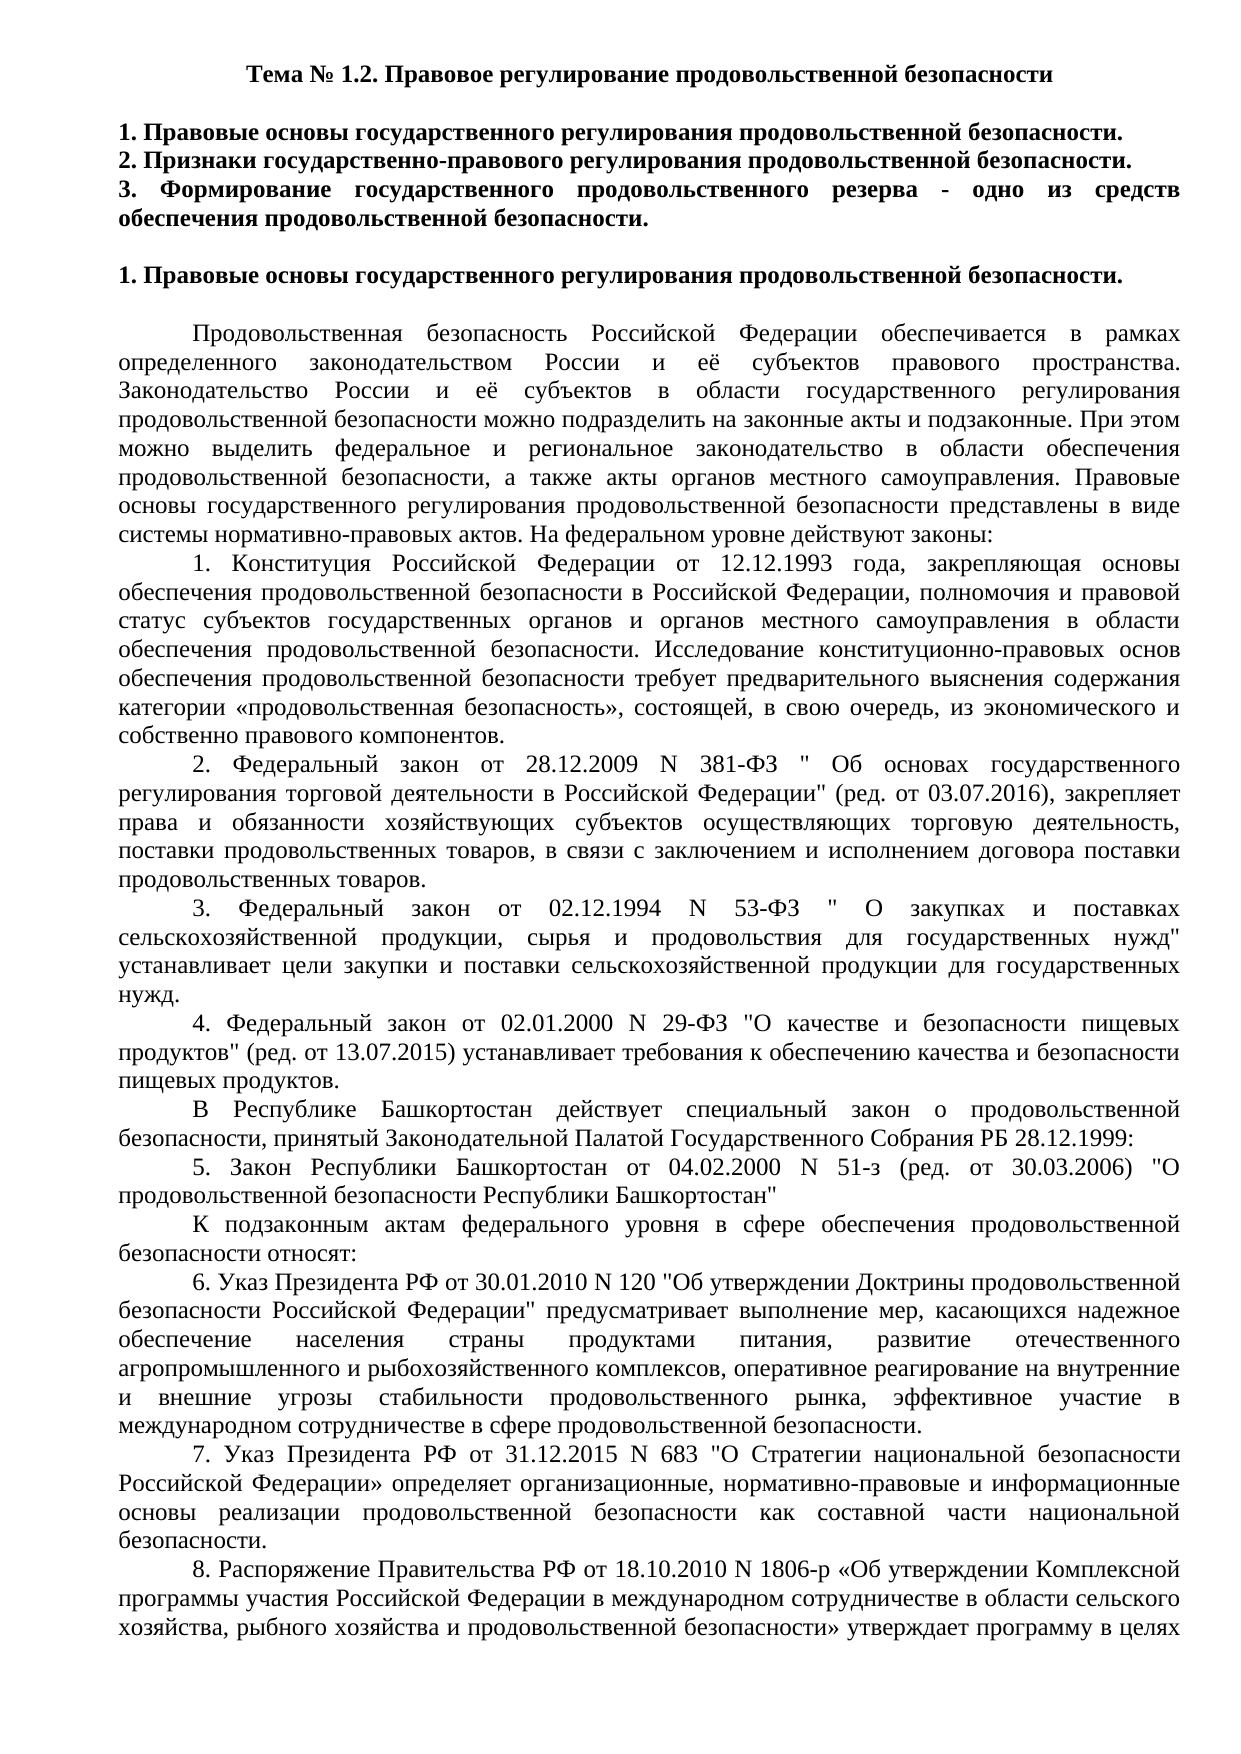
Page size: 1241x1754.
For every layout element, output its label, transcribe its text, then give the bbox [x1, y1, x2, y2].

text 6. Указ Президента РФ от 30.01.2010 N 120 "Об утверждении Доктрины продовольственной безопасности Российской Федерации" предусматривает выполнение мер, касающихся надежное обеспечение населения страны продуктами питания, развитие отечественного агропромышленного и рыбохозяйственного комплексов, оперативное реагирование на внутренние и внешние угрозы стабильности продовольственного рынка, эффективное участие в международном сотрудничестве в сфере продовольственной безопасности. [118, 1267, 1181, 1439]
text 1. Правовые основы государственного регулирования продовольственной безопасности. [118, 117, 1181, 145]
text 2. Признаки государственно-правового регулирования продовольственной безопасности. [118, 145, 1181, 174]
text 7. Указ Президента РФ от 31.12.2015 N 683 "О Стратегии национальной безопасности Российской Федерации» определяет организационные, нормативно-правовые и информационные основы реализации продовольственной безопасности как составной части национальной безопасности. [118, 1439, 1181, 1554]
text 1. Правовые основы государственного регулирования продовольственной безопасности. [118, 260, 1181, 289]
text 3. Формирование государственного продовольственного резерва - одно из средств обеспечения продовольственной безопасности. [118, 174, 1181, 232]
text 5. Закон Республики Башкортостан от 04.02.2000 N 51-з (ред. от 30.03.2006) "О продовольственной безопасности Республики Башкортостан" [118, 1152, 1181, 1209]
text Продовольственная безопасность Российской Федерации обеспечивается в рамках определенного законодательством России и её субъектов правового пространства. Законодательство России и её субъектов в области государственного регулирования продовольственной безопасности можно подразделить на законные акты и подзаконные. При этом можно выделить федеральное и региональное законодательство в области обеспечения продовольственной безопасности, а также акты органов местного самоуправления. Правовые основы государственного регулирования продовольственной безопасности представлены в виде системы нормативно-правовых актов. На федеральном уровне действуют законы: [118, 318, 1181, 548]
text 4. Федеральный закон от 02.01.2000 N 29-ФЗ "О качестве и безопасности пищевых продуктов" (ред. от 13.07.2015) устанавливает требования к обеспечению качества и безопасности пищевых продуктов. [118, 1008, 1181, 1094]
text 2. Федеральный закон от 28.12.2009 N 381-ФЗ " Об основах государственного регулирования торговой деятельности в Российской Федерации" (ред. от 03.07.2016), закрепляет права и обязанности хозяйствующих субъектов осуществляющих торговую деятельность, поставки продовольственных товаров, в связи с заключением и исполнением договора поставки продовольственных товаров. [118, 749, 1181, 893]
text 3. Федеральный закон от 02.12.1994 N 53-ФЗ " О закупках и поставках сельскохозяйственной продукции, сырья и продовольствия для государственных нужд" устанавливает цели закупки и поставки сельскохозяйственной продукции для государственных нужд. [118, 893, 1181, 1008]
text Тема № 1.2. Правовое регулирование продовольственной безопасности [118, 59, 1181, 88]
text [118, 1554, 1181, 1640]
text 1. Конституция Российской Федерации от 12.12.1993 года, закрепляющая основы обеспечения продовольственной безопасности в Российской Федерации, полномочия и правовой статус субъектов государственных органов и органов местного самоуправления в области обеспечения продовольственной безопасности. Исследование конституционно-правовых основ обеспечения продовольственной безопасности требует предварительного выяснения содержания категории «продовольственная безопасность», состоящей, в свою очередь, из экономического и собственно правового компонентов. [118, 548, 1181, 749]
text В Республике Башкортостан действует специальный закон о продовольственной безопасности, принятый Законодательной Палатой Государственного Собрания РБ 28.12.1999: [118, 1094, 1181, 1152]
text К подзаконным актам федерального уровня в сфере обеспечения продовольственной безопасности относят: [118, 1209, 1181, 1267]
